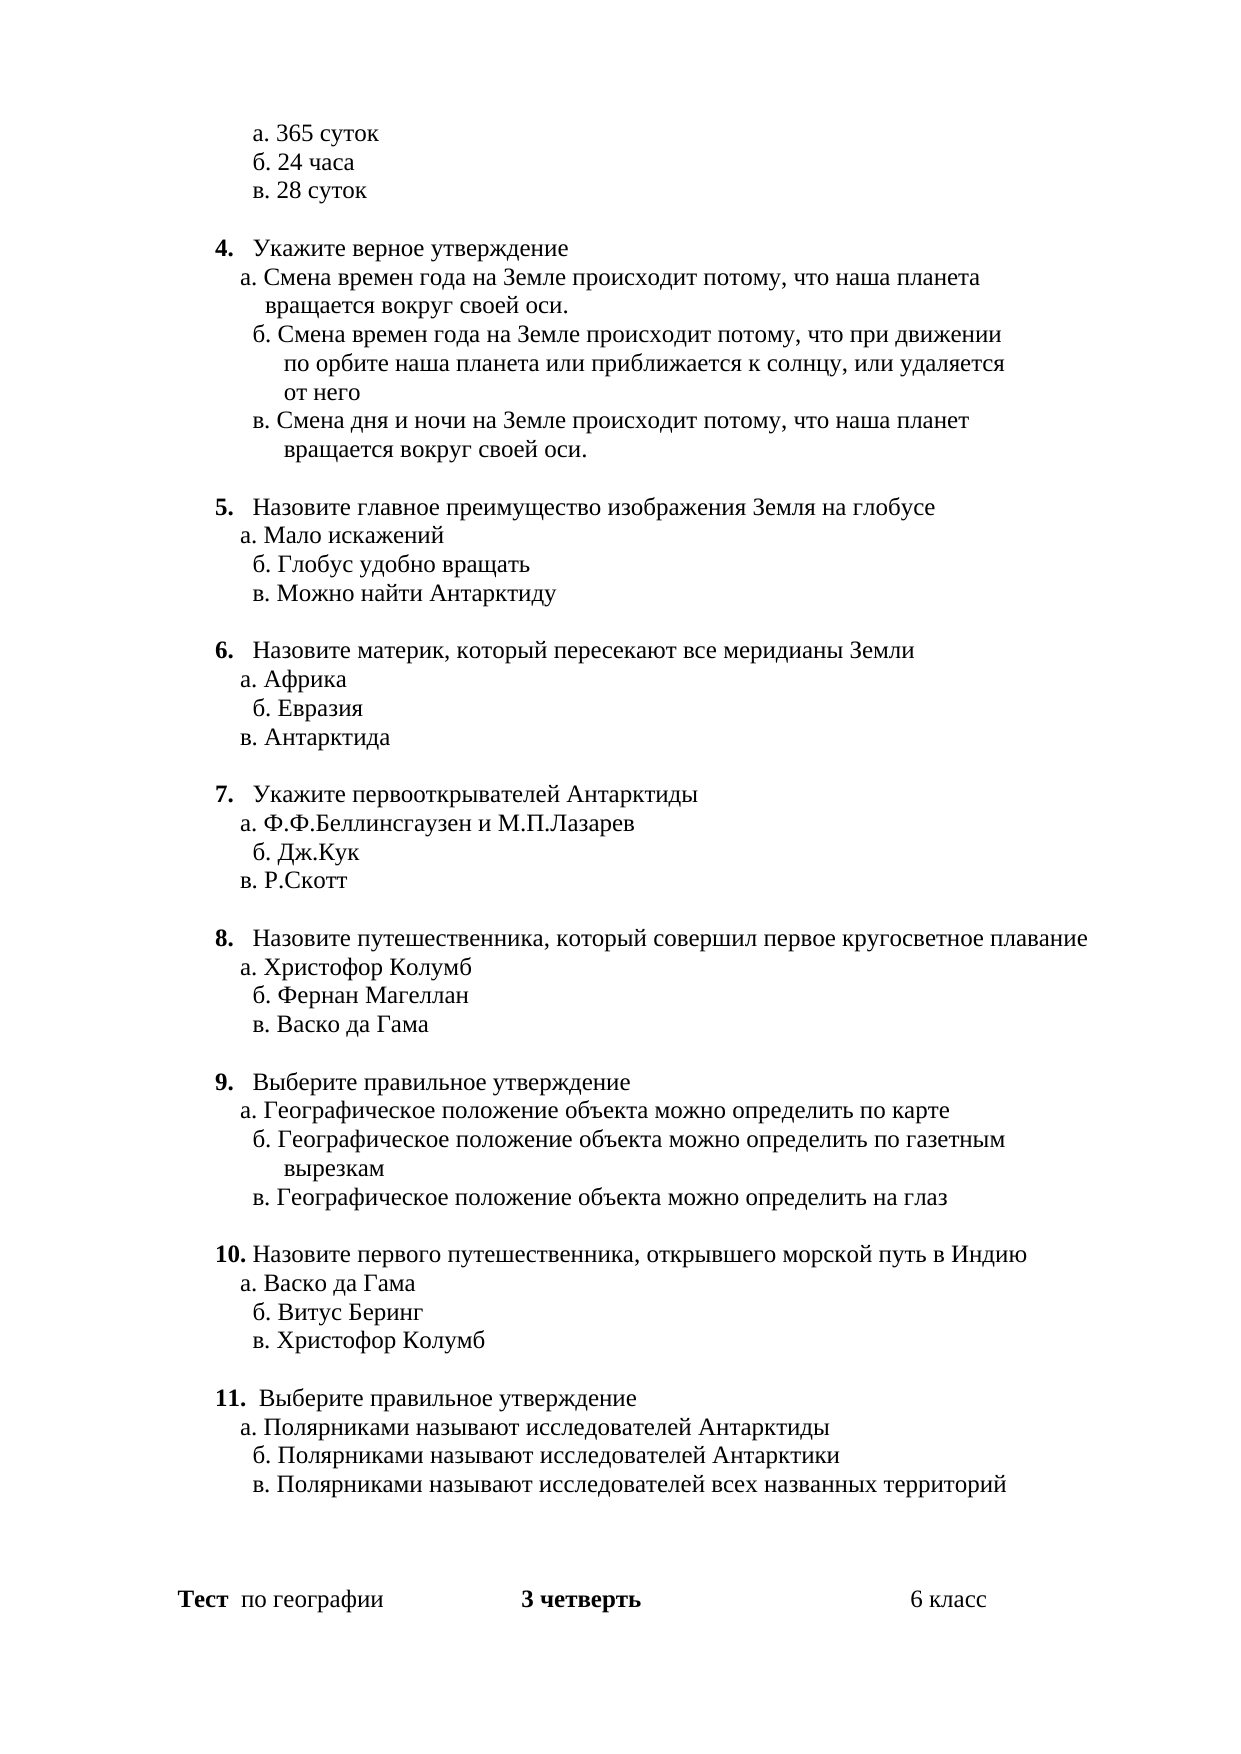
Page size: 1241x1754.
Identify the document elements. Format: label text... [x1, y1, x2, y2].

text а. Полярниками называют исследователей Антарктиды [177, 1412, 1152, 1441]
text в. 28 суток [252, 176, 1152, 204]
text по орбите наша планета или приближается к солнцу, или удаляется [252, 348, 1152, 377]
text а. Христофор Колумб [177, 952, 1152, 981]
text в. Смена дня и ночи на Земле происходит потому, что наша планет [252, 406, 1152, 434]
text в. Можно найти Антарктиду [252, 578, 1152, 607]
text Тест по географии 3 четверть 6 класс [177, 1584, 1152, 1613]
text б. Дж.Кук [252, 837, 1152, 866]
list Назовите первого путешественника, открывшего морской путь в Индию [215, 1239, 1152, 1268]
text в. Антарктида [177, 722, 1152, 751]
text б. Витус Беринг [252, 1297, 1152, 1326]
text б. Полярниками называют исследователей Антарктики [252, 1441, 1152, 1469]
text б. Евразия [252, 693, 1152, 722]
list Выберите правильное утверждение [215, 1383, 1152, 1412]
text а. 365 суток [252, 118, 1152, 147]
list Укажите верное утверждение [215, 233, 1152, 262]
text б. 24 часа [252, 147, 1152, 176]
text а. Васко да Гама [177, 1268, 1152, 1297]
text а. Мало искажений [177, 521, 1152, 549]
text вырезкам [252, 1153, 1152, 1182]
text а. Ф.Ф.Беллинсгаузен и М.П.Лазарев [177, 808, 1152, 837]
text б. Смена времен года на Земле происходит потому, что при движении [252, 319, 1152, 348]
text а. Географическое положение объекта можно определить по карте [177, 1096, 1152, 1124]
text вращается вокруг своей оси. [252, 434, 1152, 463]
list Укажите первооткрывателей Антарктиды [215, 779, 1152, 808]
text б. Глобус удобно вращать [252, 549, 1152, 578]
text б. Фернан Магеллан [252, 981, 1152, 1009]
text б. Географическое положение объекта можно определить по газетным [252, 1124, 1152, 1153]
text в. Географическое положение объекта можно определить на глаз [252, 1182, 1152, 1211]
text от него [252, 377, 1152, 406]
list Назовите путешественника, который совершил первое кругосветное плавание [215, 923, 1152, 952]
text в. Полярниками называют исследователей всех названных территорий [252, 1469, 1152, 1498]
list Назовите материк, который пересекают все меридианы Земли [215, 636, 1152, 664]
text а. Смена времен года на Земле происходит потому, что наша планета [177, 262, 1152, 291]
text а. Африка [177, 664, 1152, 693]
text в. Васко да Гама [252, 1009, 1152, 1038]
text вращается вокруг своей оси. [177, 291, 1152, 319]
text в. Христофор Колумб [252, 1326, 1152, 1354]
text в. Р.Скотт [177, 866, 1152, 894]
list Выберите правильное утверждение [215, 1067, 1152, 1096]
list Назовите главное преимущество изображения Земля на глобусе [215, 492, 1152, 521]
